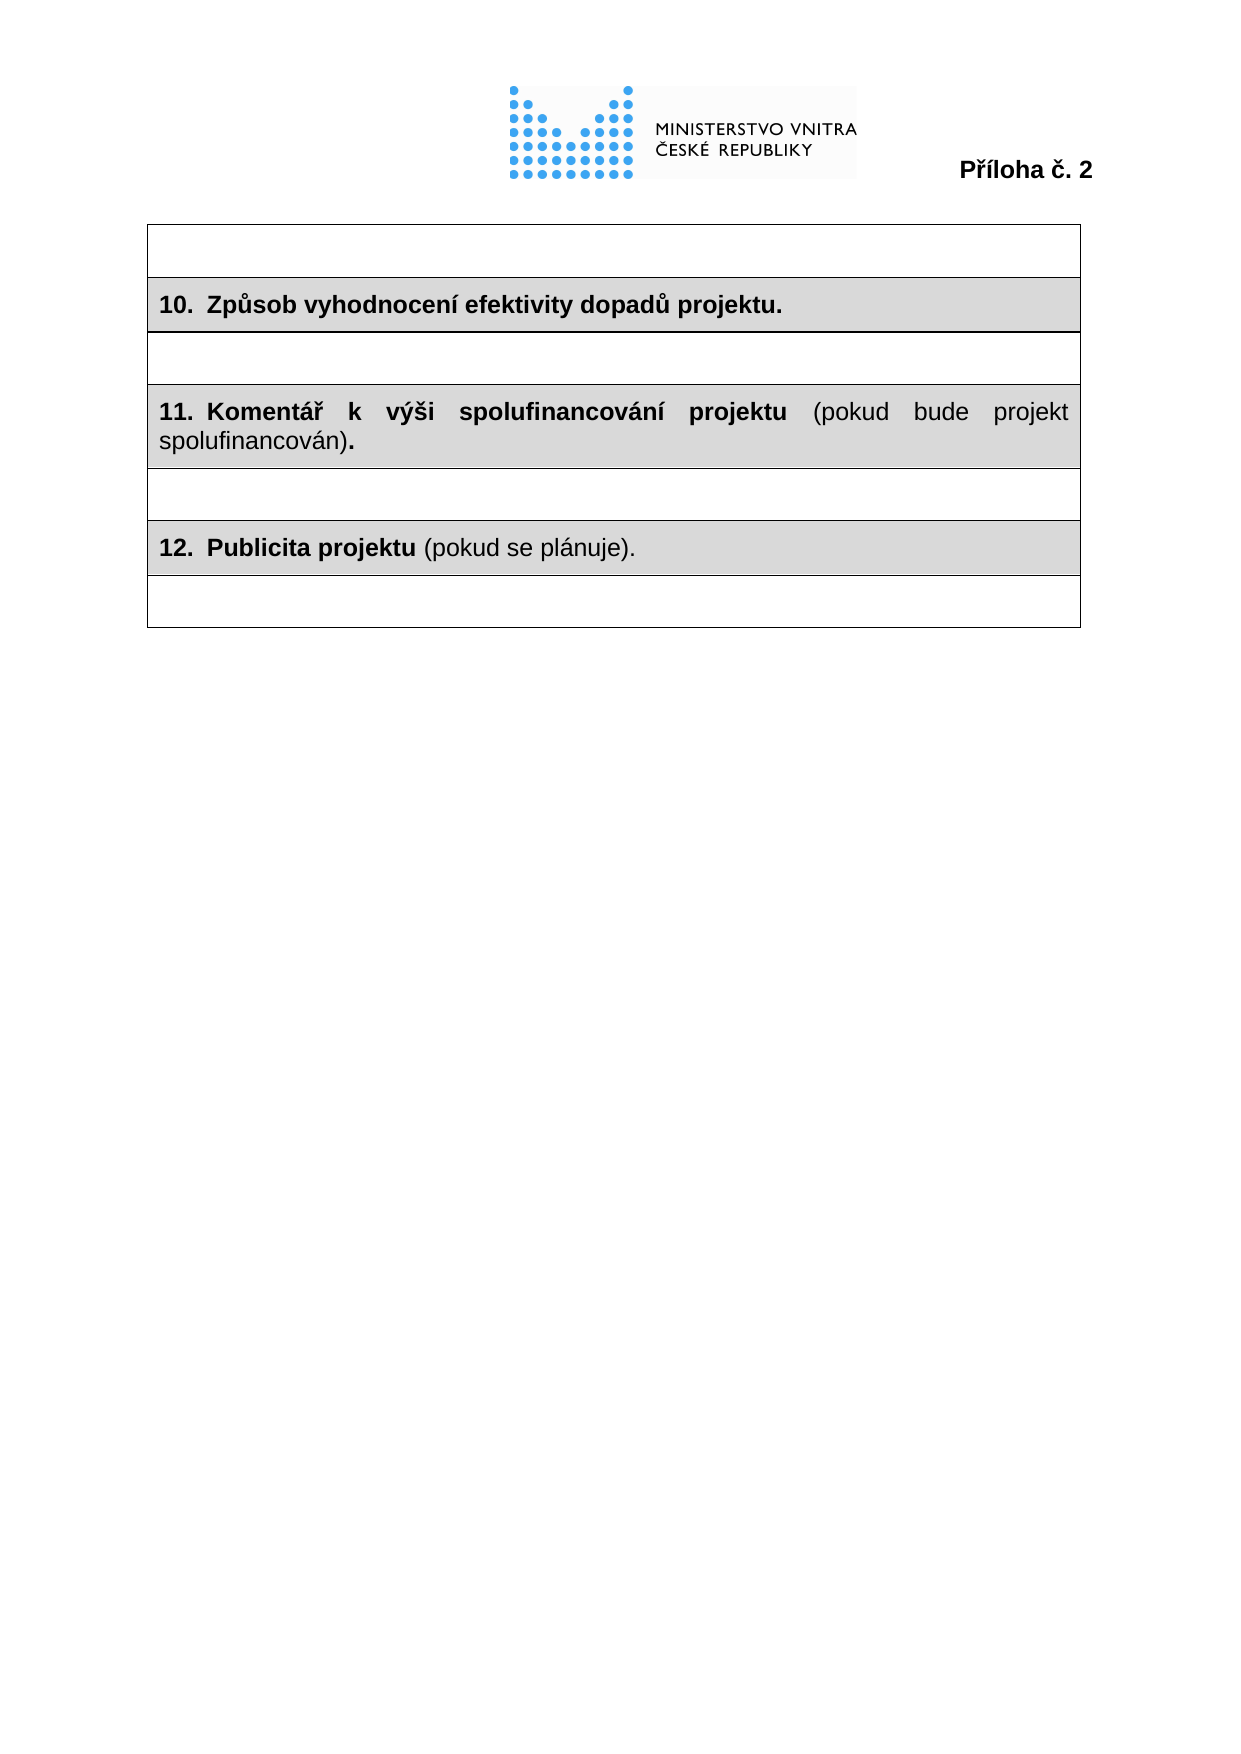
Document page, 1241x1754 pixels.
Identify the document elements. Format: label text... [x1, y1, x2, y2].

table_cell [148, 225, 1080, 277]
table_cell Způsob vyhodnocení efektivity dopadů projektu. [148, 278, 1080, 331]
table_cell Komentář k výši spolufinancování projektu (pokud bude projekt spolufinancován). [148, 385, 1080, 467]
table_cell Publicita projektu (pokud se plánuje). [148, 521, 1080, 574]
picture [510, 86, 857, 179]
table_cell [148, 333, 1080, 384]
table_cell [148, 469, 1080, 520]
table_cell [148, 576, 1080, 627]
